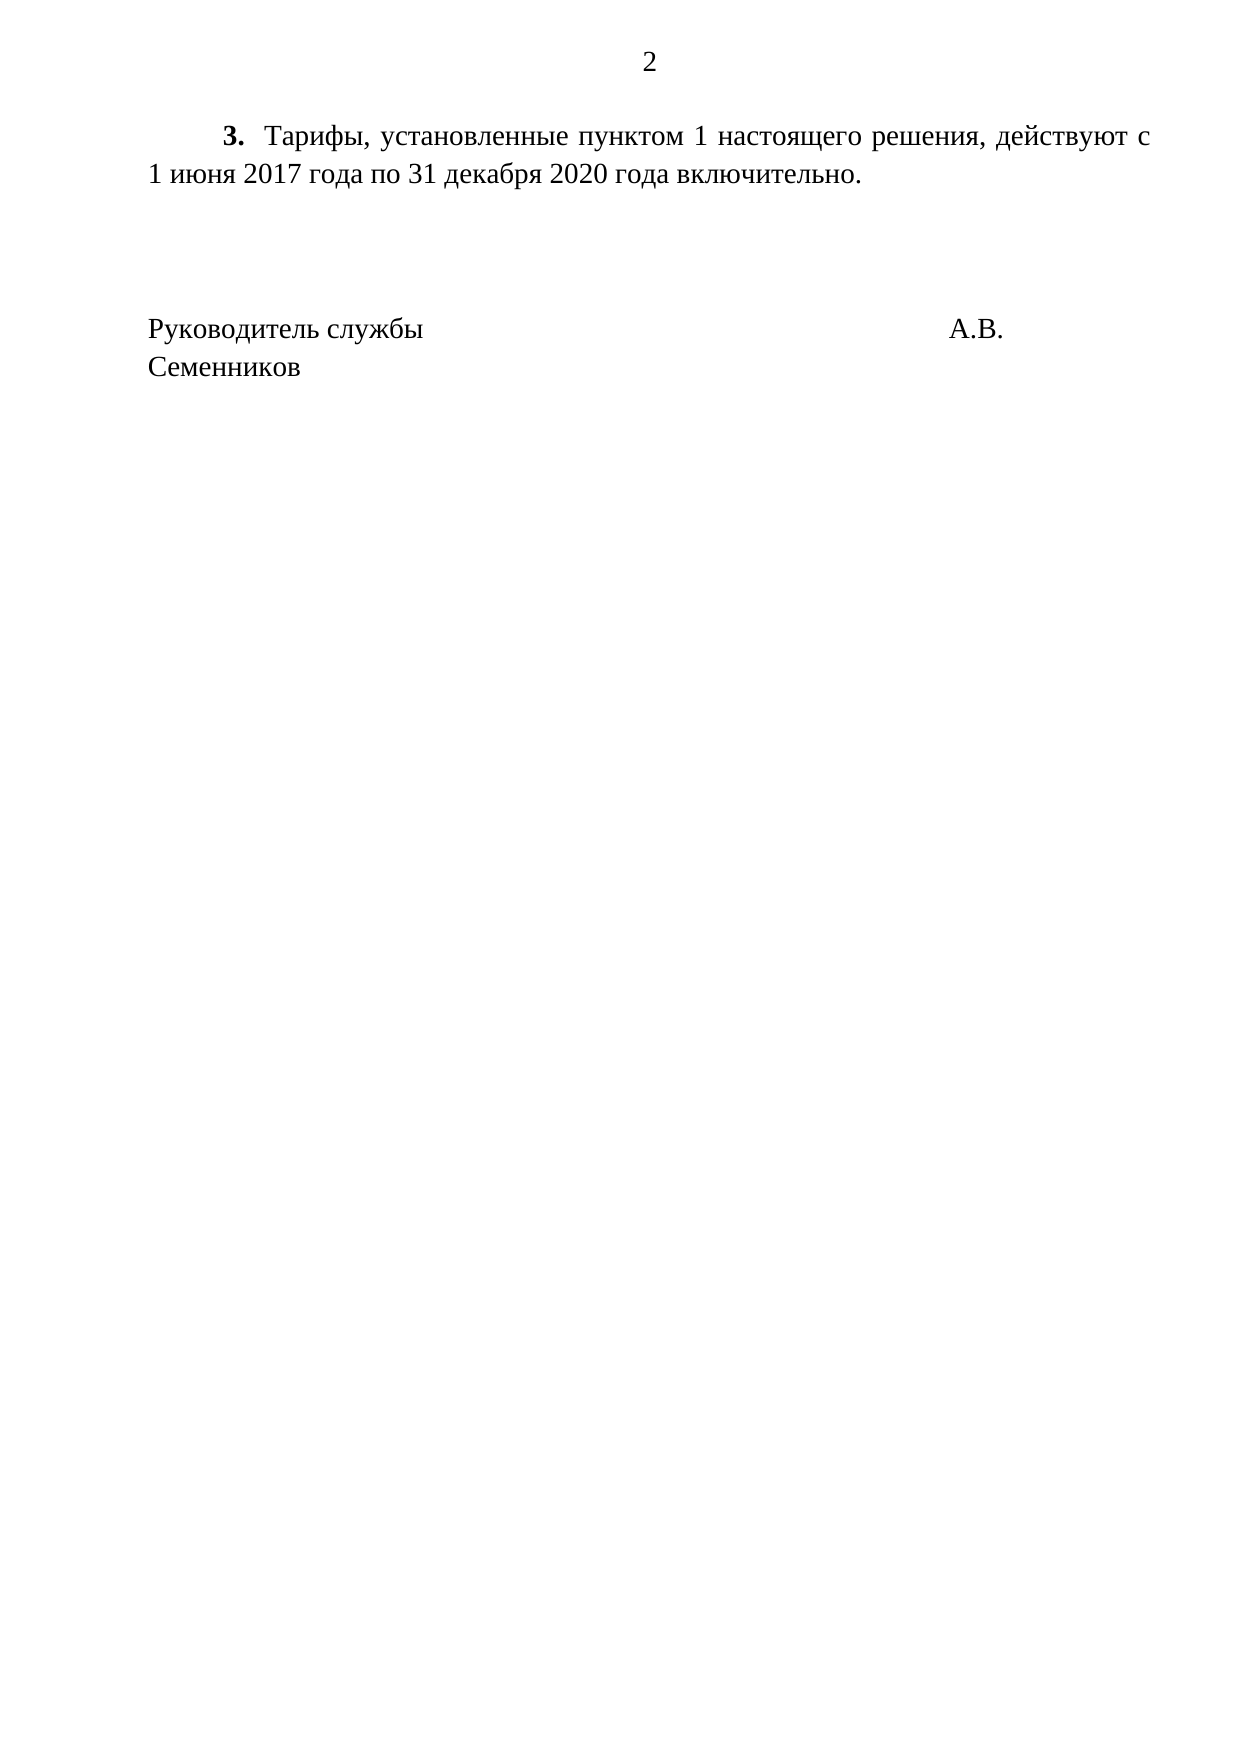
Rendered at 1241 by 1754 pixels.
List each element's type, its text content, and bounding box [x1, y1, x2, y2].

text 3. Тарифы, установленные пунктом 1 настоящего решения, действуют с 1 июня 2017 года по 31 декабря 2020 года включительно. [148, 118, 1152, 190]
text Руководитель службы А.В. Семенников [148, 311, 1152, 383]
